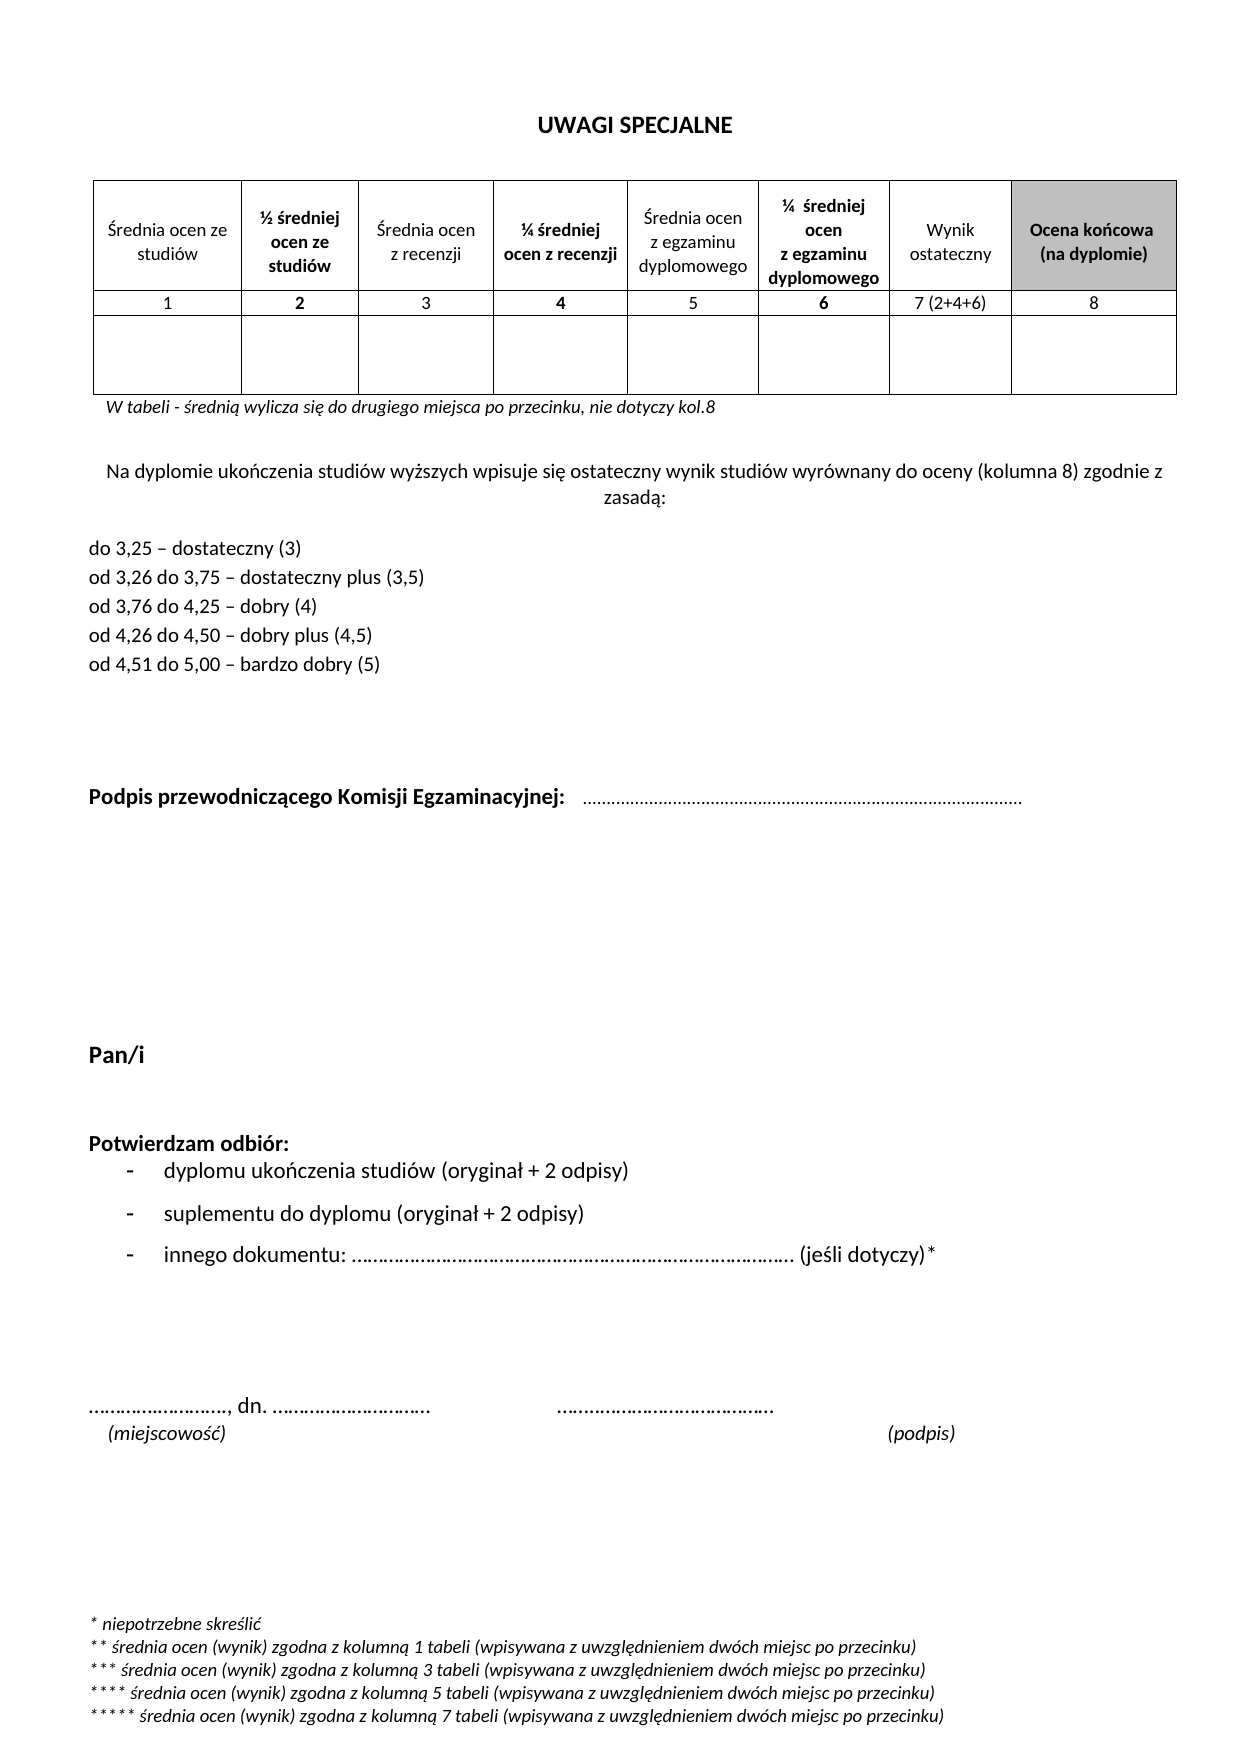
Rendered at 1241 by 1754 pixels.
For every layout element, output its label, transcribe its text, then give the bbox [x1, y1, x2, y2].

table_header ¼ średniej ocen z egzaminu dyplomowego [759, 181, 889, 290]
text Na dyplomie ukończenia studiów wyższych wpisuje się ostateczny wynik studiów wyrównany do oceny (kolumna 8) zgodnie z zasadą: [89, 459, 1181, 509]
table_cell [759, 316, 889, 394]
table_cell 7 (2+4+6) [890, 291, 1011, 315]
text od 4,51 do 5,00 – bardzo dobry (5) [89, 652, 1181, 677]
table_cell 4 [494, 291, 627, 315]
text Pan/i [89, 1039, 1181, 1070]
table_header ½ średniej ocen ze studiów [242, 181, 358, 290]
table_cell 2 [242, 291, 358, 315]
list suplementu do dyplomu (oryginał + 2 odpisy) [126, 1199, 1181, 1227]
text od 3,26 do 3,75 – dostateczny plus (3,5) [89, 564, 1181, 589]
table_cell 8 [1012, 291, 1176, 315]
text ………….…………., dn. ………………………… ……..…………………………… [89, 1392, 1181, 1420]
table_header Średnia ocen z egzaminu dyplomowego [628, 181, 758, 290]
text Potwierdzam odbiór: [89, 1129, 1181, 1157]
table_cell [242, 316, 358, 394]
table_header Średnia ocen ze studiów [94, 181, 241, 290]
table_header Ocena końcowa (na dyplomie) [1012, 181, 1176, 290]
table_cell [1012, 316, 1176, 394]
table_cell [628, 316, 758, 394]
table_header ¼ średniej ocen z recenzji [494, 181, 627, 290]
table_cell [359, 316, 493, 394]
text W tabeli - średnią wylicza się do drugiego miejsca po przecinku, nie dotyczy kol.8 [89, 395, 1181, 418]
text od 4,26 do 4,50 – dobry plus (4,5) [89, 622, 1181, 648]
table_cell [494, 316, 627, 394]
table_cell [94, 316, 241, 394]
table_header Średnia ocen z recenzji [359, 181, 493, 290]
table_cell 3 [359, 291, 493, 315]
list innego dokumentu: ………………………………………………………………………… (jeśli dotyczy)* [126, 1241, 1181, 1269]
table_cell 5 [628, 291, 758, 315]
table_header Wynik ostateczny [890, 181, 1011, 290]
text UWAGI SPECJALNE [89, 109, 1181, 140]
table_cell [890, 316, 1011, 394]
text Podpis przewodniczącego Komisji Egzaminacyjnej: ............................................................................................. [89, 782, 1181, 811]
text od 3,76 do 4,25 – dobry (4) [89, 593, 1181, 619]
text (miejscowość) (podpis) [89, 1420, 1181, 1445]
table_cell 1 [94, 291, 241, 315]
list dyplomu ukończenia studiów (oryginał + 2 odpisy) [126, 1157, 1181, 1185]
text do 3,25 – dostateczny (3) [89, 535, 1181, 560]
table_cell 6 [759, 291, 889, 315]
